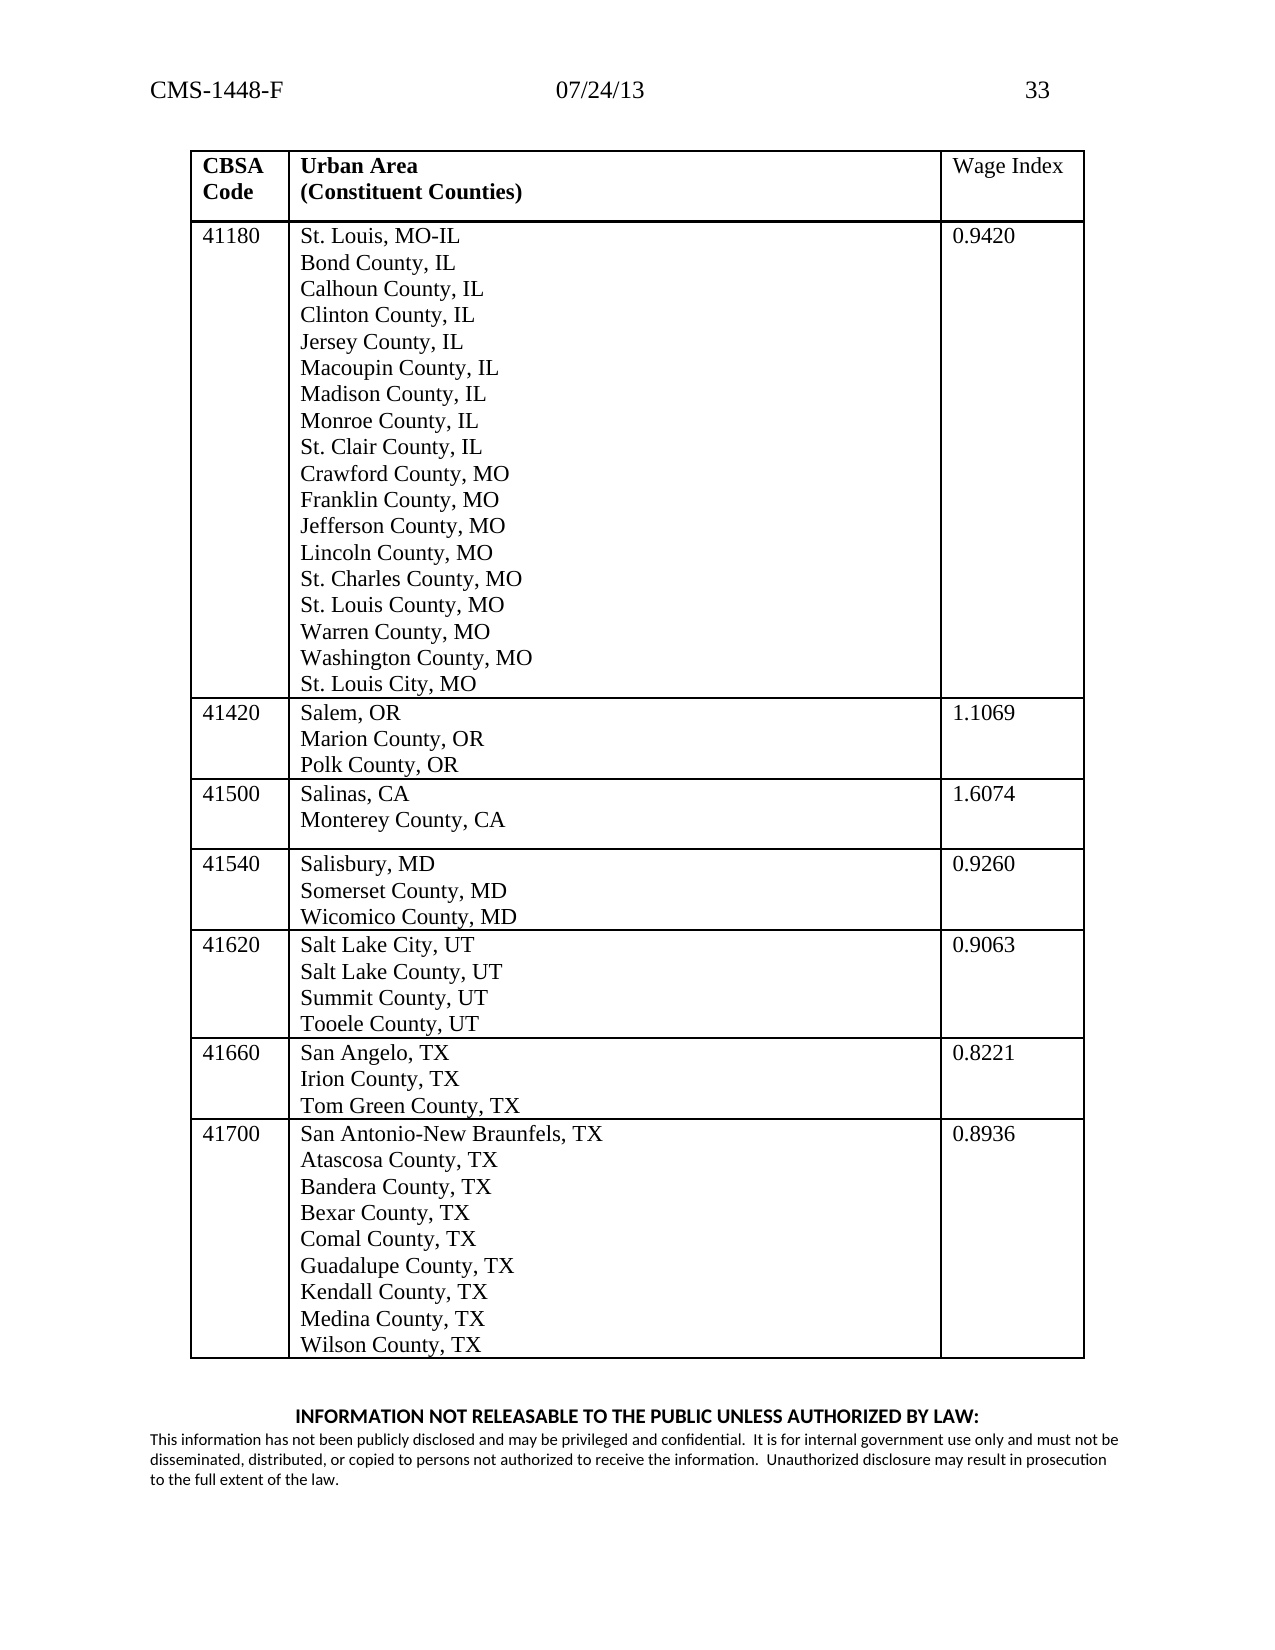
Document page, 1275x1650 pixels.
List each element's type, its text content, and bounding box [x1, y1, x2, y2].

table_cell San Angelo, TX Irion County, TX Tom Green County, TX [290, 1039, 940, 1118]
table_cell 0.9260 [942, 850, 1083, 929]
table_cell 41540 [192, 850, 288, 929]
table_header Wage Index [942, 152, 1083, 220]
table_cell 41620 [192, 931, 288, 1037]
table_cell 1.6074 [942, 780, 1083, 848]
table_cell 41420 [192, 699, 288, 778]
table_header CBSA Code [192, 152, 288, 220]
table_cell 0.9420 [942, 223, 1083, 697]
table_cell Salt Lake City, UT Salt Lake County, UT Summit County, UT Tooele County, UT [290, 931, 940, 1037]
table_cell Salem, OR Marion County, OR Polk County, OR [290, 699, 940, 778]
table_cell 41500 [192, 780, 288, 848]
table_cell 41660 [192, 1039, 288, 1118]
table_cell 0.8221 [942, 1039, 1083, 1118]
table_cell 0.9063 [942, 931, 1083, 1037]
table_cell 41180 [192, 223, 288, 697]
table_cell 1.1069 [942, 699, 1083, 778]
table_cell Salisbury, MD Somerset County, MD Wicomico County, MD [290, 850, 940, 929]
table_cell San Antonio-New Braunfels, TX Atascosa County, TX Bandera County, TX Bexar County, TX Comal County, TX Guadalupe County, TX Kendall County, TX Medina County, TX Wilson County, TX [290, 1120, 940, 1357]
table_cell St. Louis, MO-IL Bond County, IL Calhoun County, IL Clinton County, IL Jersey County, IL Macoupin County, IL Madison County, IL Monroe County, IL St. Clair County, IL Crawford County, MO Franklin County, MO Jefferson County, MO Lincoln County, MO St. Charles County, MO St. Louis County, MO Warren County, MO Washington County, MO St. Louis City, MO [290, 223, 940, 697]
table_cell 0.8936 [942, 1120, 1083, 1357]
table_header Urban Area (Constituent Counties) [290, 152, 940, 220]
table_cell Salinas, CA Monterey County, CA [290, 780, 940, 848]
table_cell 41700 [192, 1120, 288, 1357]
